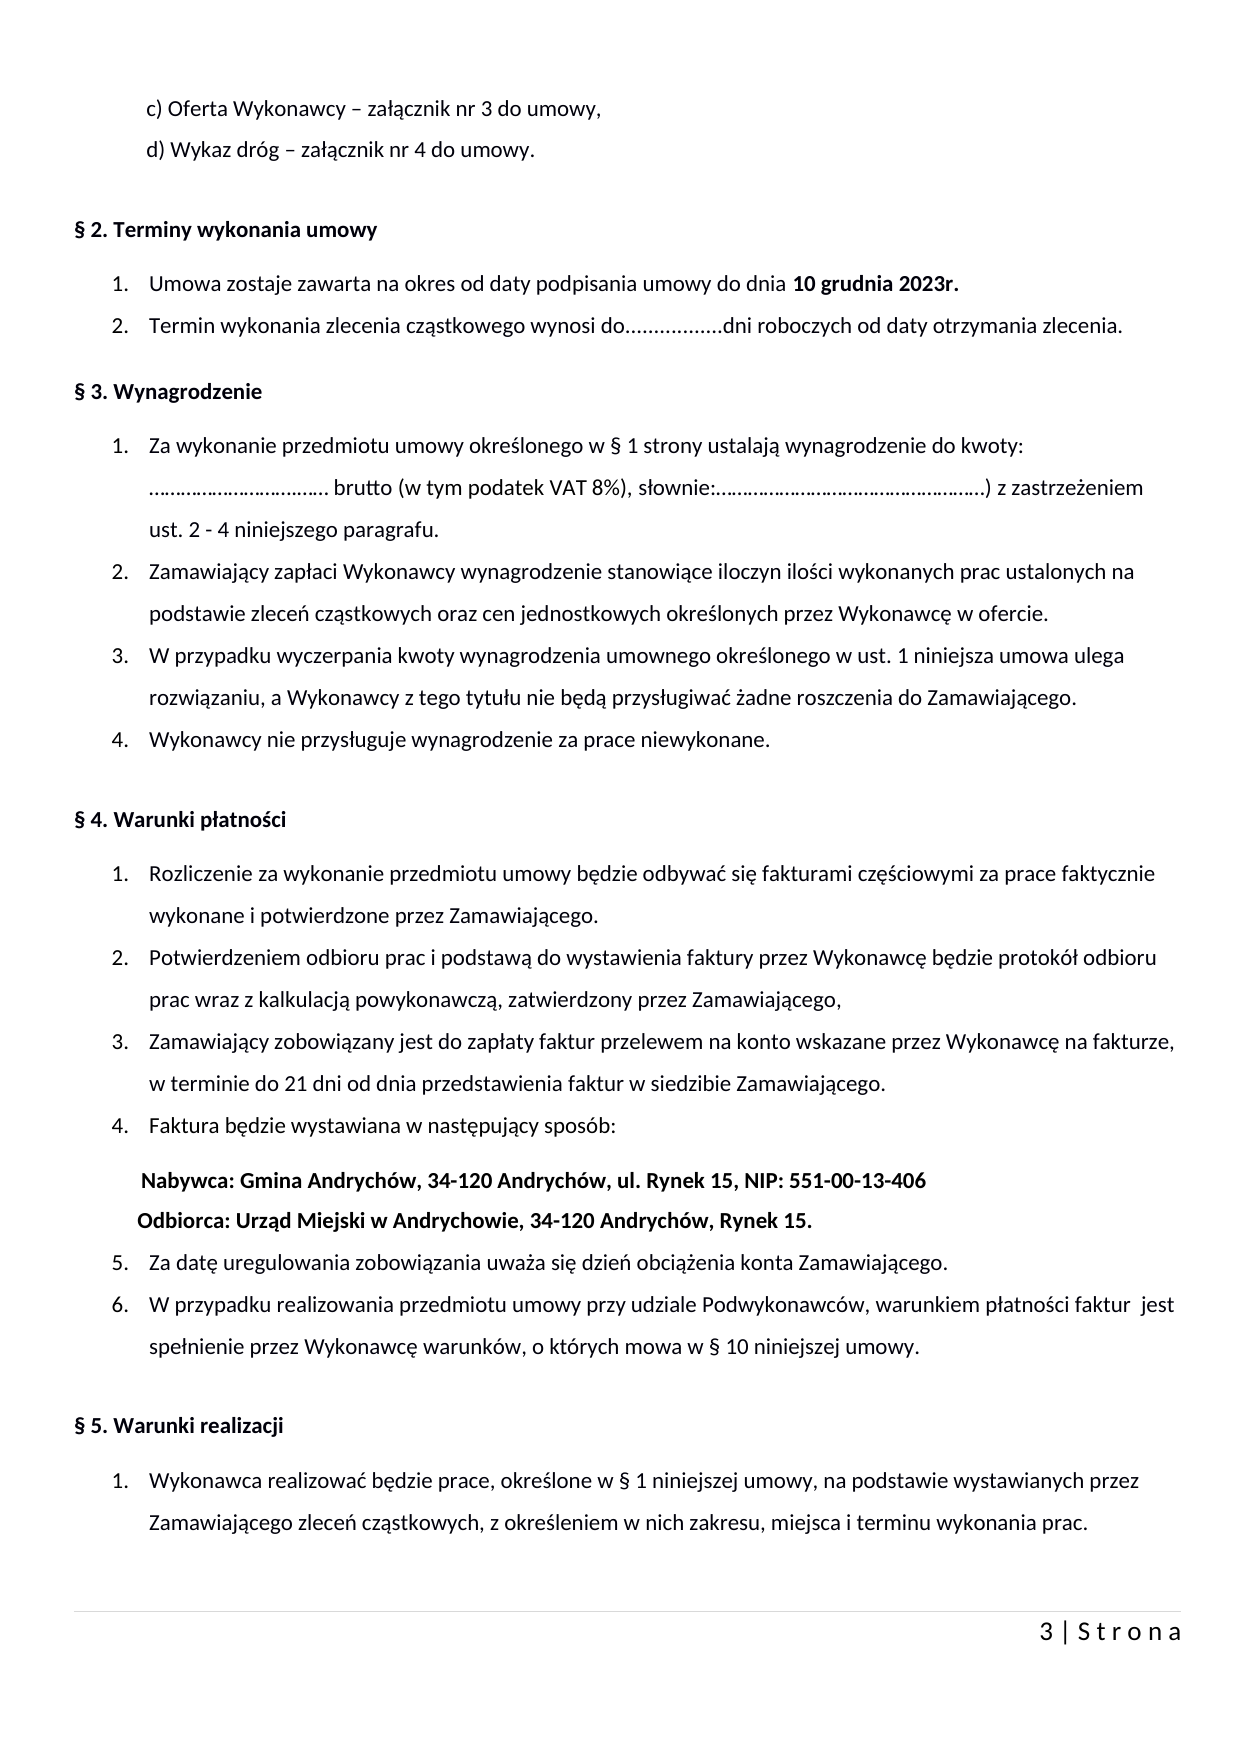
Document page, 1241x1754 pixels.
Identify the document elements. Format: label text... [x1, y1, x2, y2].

subtitle § 3. Wynagrodzenie [74, 377, 1181, 405]
list Za datę uregulowania zobowiązania uważa się dzień obciążenia konta Zamawiającego. [111, 1248, 1181, 1276]
subtitle § 4. Warunki płatności [74, 805, 1181, 833]
text c) Oferta Wykonawcy – załącznik nr 3 do umowy, [146, 94, 1181, 122]
text d) Wykaz dróg – załącznik nr 4 do umowy. [146, 136, 1181, 164]
list W przypadku realizowania przedmiotu umowy przy udziale Podwykonawców, warunkiem płatności faktur jest spełnienie przez Wykonawcę warunków, o których mowa w § 10 niniejszej umowy. [111, 1290, 1181, 1360]
list Wykonawcy nie przysługuje wynagrodzenie za prace niewykonane. [111, 725, 1181, 753]
list Odbiorca: Urząd Miejski w Andrychowie, 34-120 Andrychów, Rynek 15. [111, 1206, 1181, 1234]
list Za wykonanie przedmiotu umowy określonego w § 1 strony ustalają wynagrodzenie do kwoty: ……………………….…… brutto (w tym podatek VAT 8%), słownie:……………………………………………) z zastrzeżeniem ust. 2 - 4 niniejszego paragrafu. [111, 432, 1181, 543]
list Potwierdzeniem odbioru prac i podstawą do wystawienia faktury przez Wykonawcę będzie protokół odbioru prac wraz z kalkulacją powykonawczą, zatwierdzony przez Zamawiającego, [111, 943, 1181, 1013]
list W przypadku wyczerpania kwoty wynagrodzenia umownego określonego w ust. 1 niniejsza umowa ulega rozwiązaniu, a Wykonawcy z tego tytułu nie będą przysługiwać żadne roszczenia do Zamawiającego. [111, 641, 1181, 711]
text Nabywca: Gmina Andrychów, 34-120 Andrychów, ul. Rynek 15, NIP: 551-00-13-406 [74, 1166, 1181, 1194]
list Wykonawca realizować będzie prace, określone w § 1 niniejszej umowy, na podstawie wystawianych przez Zamawiającego zleceń cząstkowych, z określeniem w nich zakresu, miejsca i terminu wykonania prac. [111, 1466, 1181, 1536]
subtitle § 2. Terminy wykonania umowy [74, 215, 1181, 243]
list Zamawiający zapłaci Wykonawcy wynagrodzenie stanowiące iloczyn ilości wykonanych prac ustalonych na podstawie zleceń cząstkowych oraz cen jednostkowych określonych przez Wykonawcę w ofercie. [111, 557, 1181, 627]
list Faktura będzie wystawiana w następujący sposób: [111, 1111, 1181, 1139]
subtitle § 5. Warunki realizacji [74, 1412, 1181, 1440]
list Rozliczenie za wykonanie przedmiotu umowy będzie odbywać się fakturami częściowymi za prace faktycznie wykonane i potwierdzone przez Zamawiającego. [111, 859, 1181, 929]
list Zamawiający zobowiązany jest do zapłaty faktur przelewem na konto wskazane przez Wykonawcę na fakturze, w terminie do 21 dni od dnia przedstawienia faktur w siedzibie Zamawiającego. [111, 1027, 1181, 1097]
list Termin wykonania zlecenia cząstkowego wynosi do.................dni roboczych od daty otrzymania zlecenia. [111, 312, 1181, 339]
list Umowa zostaje zawarta na okres od daty podpisania umowy do dnia 10 grudnia 2023r. [111, 269, 1181, 298]
